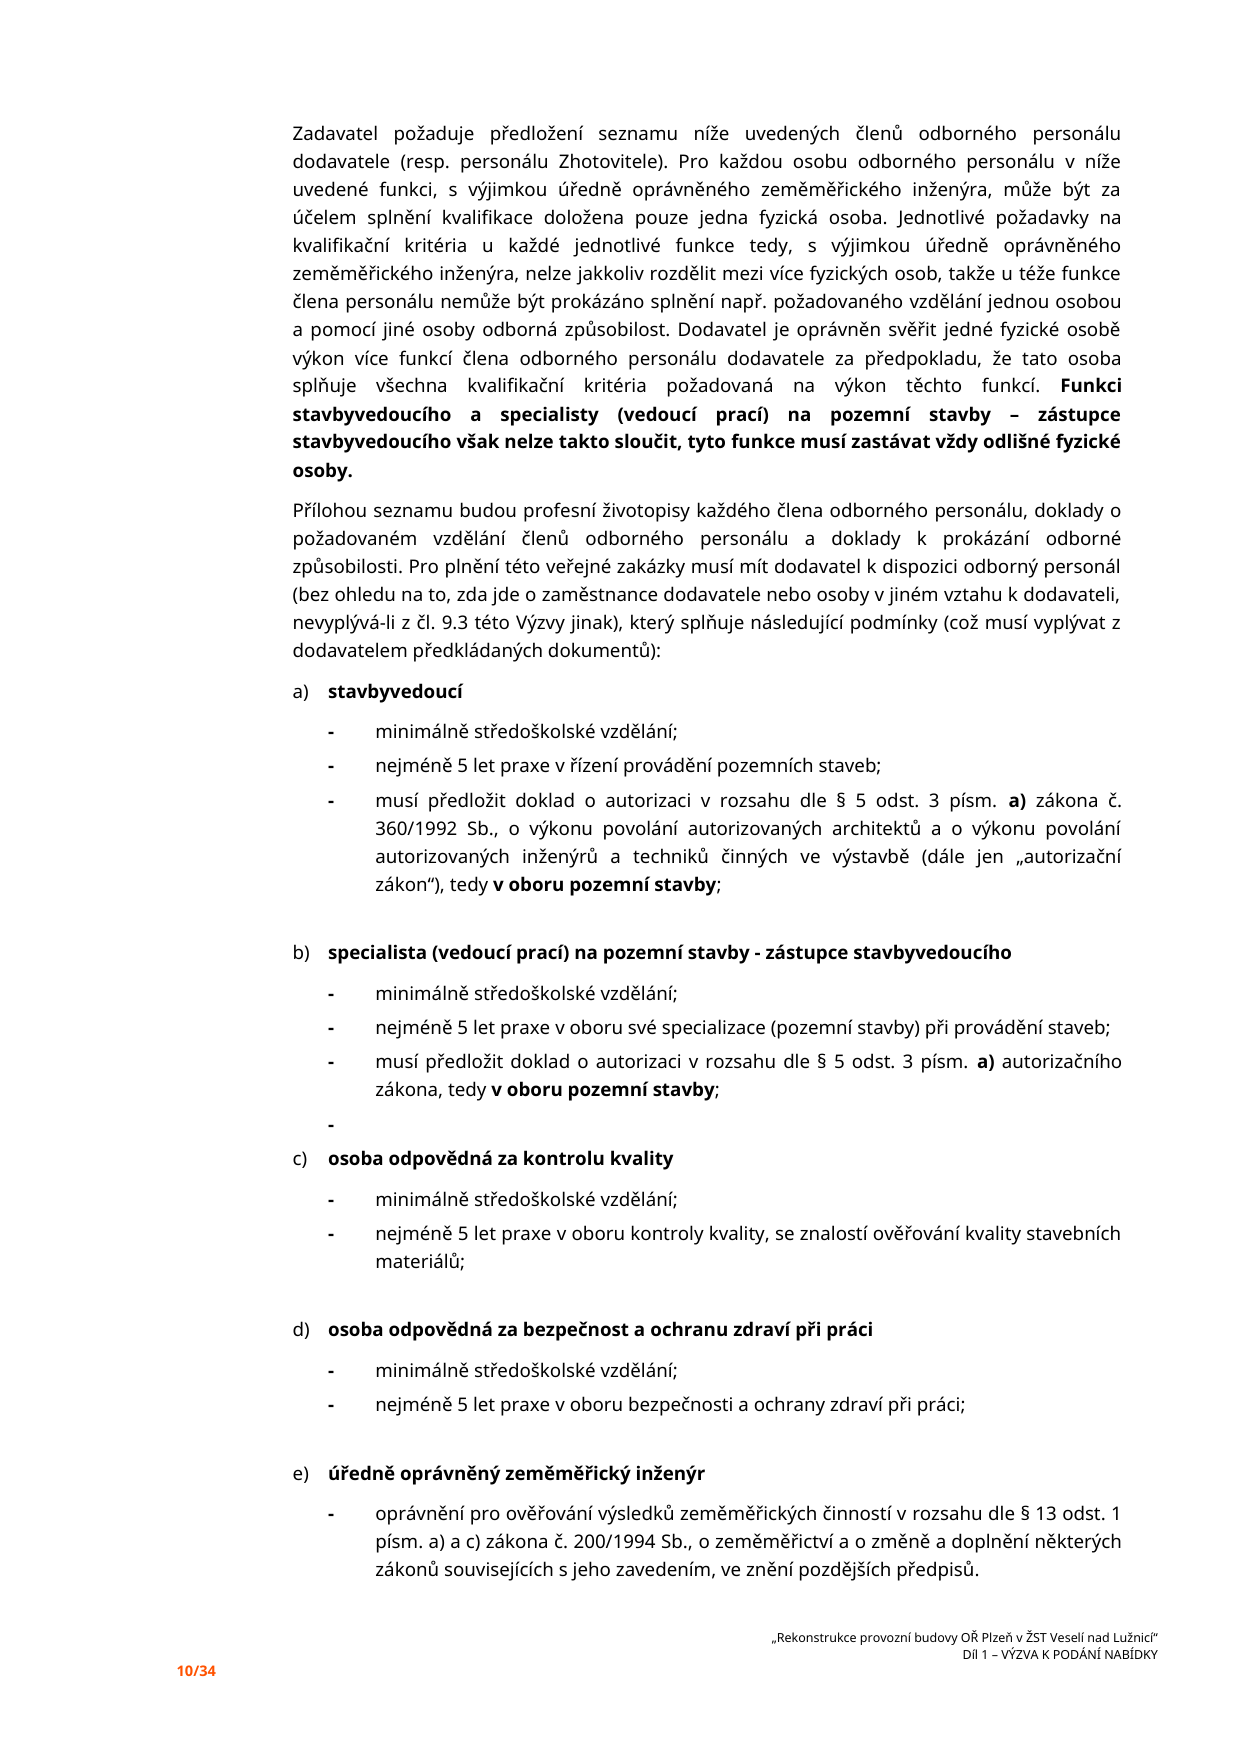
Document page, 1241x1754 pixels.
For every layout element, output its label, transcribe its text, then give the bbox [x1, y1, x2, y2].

text Přílohou seznamu budou profesní životopisy každého člena odborného personálu, doklady o požadovaném vzdělání členů odborného personálu a doklady k prokázání odborné způsobilosti. Pro plnění této veřejné zakázky musí mít dodavatel k dispozici odborný personál (bez ohledu na to, zda jde o zaměstnance dodavatele nebo osoby v jiném vztahu k dodavateli, nevyplývá-li z čl. 9.3 této Výzvy jinak), který splňuje následující podmínky (což musí vyplývat z dodavatelem předkládaných dokumentů): [292, 497, 1122, 663]
text Zadavatel požaduje předložení seznamu níže uvedených členů odborného personálu dodavatele (resp. personálu Zhotovitele). Pro každou osobu odborného personálu v níže uvedené funkci, s výjimkou úředně oprávněného zeměměřického inženýra, může být za účelem splnění kvalifikace doložena pouze jedna fyzická osoba. Jednotlivé požadavky na kvalifikační kritéria u každé jednotlivé funkce tedy, s výjimkou úředně oprávněného zeměměřického inženýra, nelze jakkoliv rozdělit mezi více fyzických osob, takže u téže funkce člena personálu nemůže být prokázáno splnění např. požadovaného vzdělání jednou osobou a pomocí jiné osoby odborná způsobilost. Dodavatel je oprávněn svěřit jedné fyzické osobě výkon více funkcí člena odborného personálu dodavatele za předpokladu, že tato osoba splňuje všechna kvalifikační kritéria požadovaná na výkon těchto funkcí. Funkci stavbyvedoucího a specialisty (vedoucí prací) na pozemní stavby – zástupce stavbyvedoucího však nelze takto sloučit, tyto funkce musí zastávat vždy odlišné fyzické osoby. [292, 121, 1122, 482]
list osoba odpovědná za kontrolu kvality [292, 1145, 1122, 1171]
list nejméně 5 let praxe v oboru své specializace (pozemní stavby) při provádění staveb; [328, 1014, 1122, 1040]
list minimálně středoškolské vzdělání; [328, 1186, 1122, 1211]
list musí předložit doklad o autorizaci v rozsahu dle § 5 odst. 3 písm. a) zákona č. 360/1992 Sb., o výkonu povolání autorizovaných architektů a o výkonu povolání autorizovaných inženýrů a techniků činných ve výstavbě (dále jen „autorizační zákon“), tedy v oboru pozemní stavby; [328, 787, 1122, 897]
list minimálně středoškolské vzdělání; [328, 1357, 1122, 1383]
text oprávnění pro ověřování výsledků zeměměřických činností v rozsahu dle § 13 odst. 1 písm. a) a c) zákona č. 200/1994 Sb., o zeměměřictví a o změně a doplnění některých zákonů souvisejících s jeho zavedením, ve znění pozdějších předpisů. [328, 1501, 1122, 1582]
list nejméně 5 let praxe v řízení provádění pozemních staveb; [328, 753, 1122, 778]
list stavbyvedoucí [292, 678, 1122, 703]
list minimálně středoškolské vzdělání; [328, 980, 1122, 1006]
list úředně oprávněný zeměměřický inženýr [292, 1460, 1122, 1486]
list nejméně 5 let praxe v oboru kontroly kvality, se znalostí ověřování kvality stavebních materiálů; [328, 1220, 1122, 1274]
list specialista (vedoucí prací) na pozemní stavby - zástupce stavbyvedoucího [292, 940, 1122, 965]
list nejméně 5 let praxe v oboru bezpečnosti a ochrany zdraví při práci; [328, 1391, 1122, 1417]
list minimálně středoškolské vzdělání; [328, 718, 1122, 744]
list osoba odpovědná za bezpečnost a ochranu zdraví při práci [292, 1317, 1122, 1342]
list musí předložit doklad o autorizaci v rozsahu dle § 5 odst. 3 písm. a) autorizačního zákona, tedy v oboru pozemní stavby; [328, 1049, 1122, 1102]
